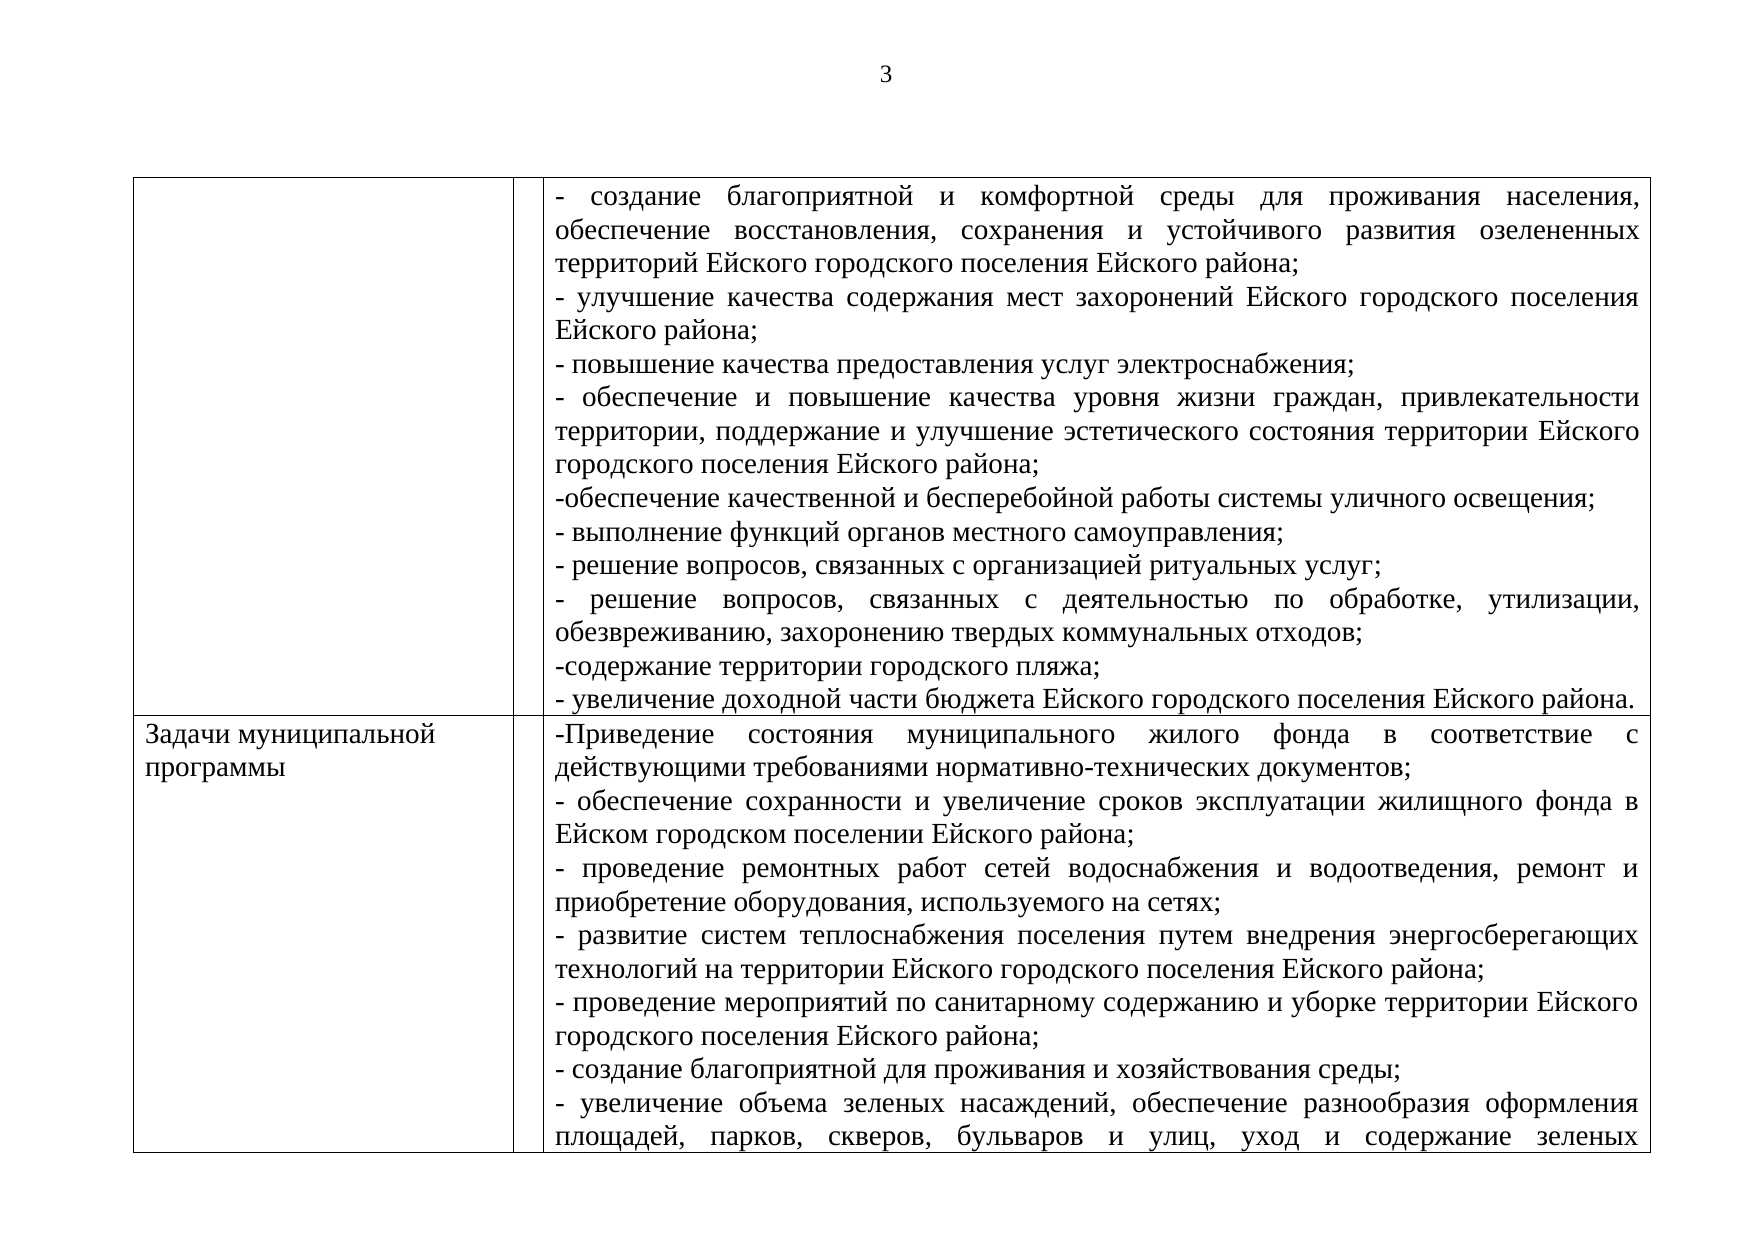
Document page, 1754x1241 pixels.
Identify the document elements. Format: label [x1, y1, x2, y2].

table_cell [514, 716, 543, 1152]
table_cell [544, 178, 1650, 715]
table_cell [134, 178, 513, 715]
table_cell [544, 716, 1650, 1152]
table_cell [514, 178, 543, 715]
table_cell [134, 716, 513, 1152]
